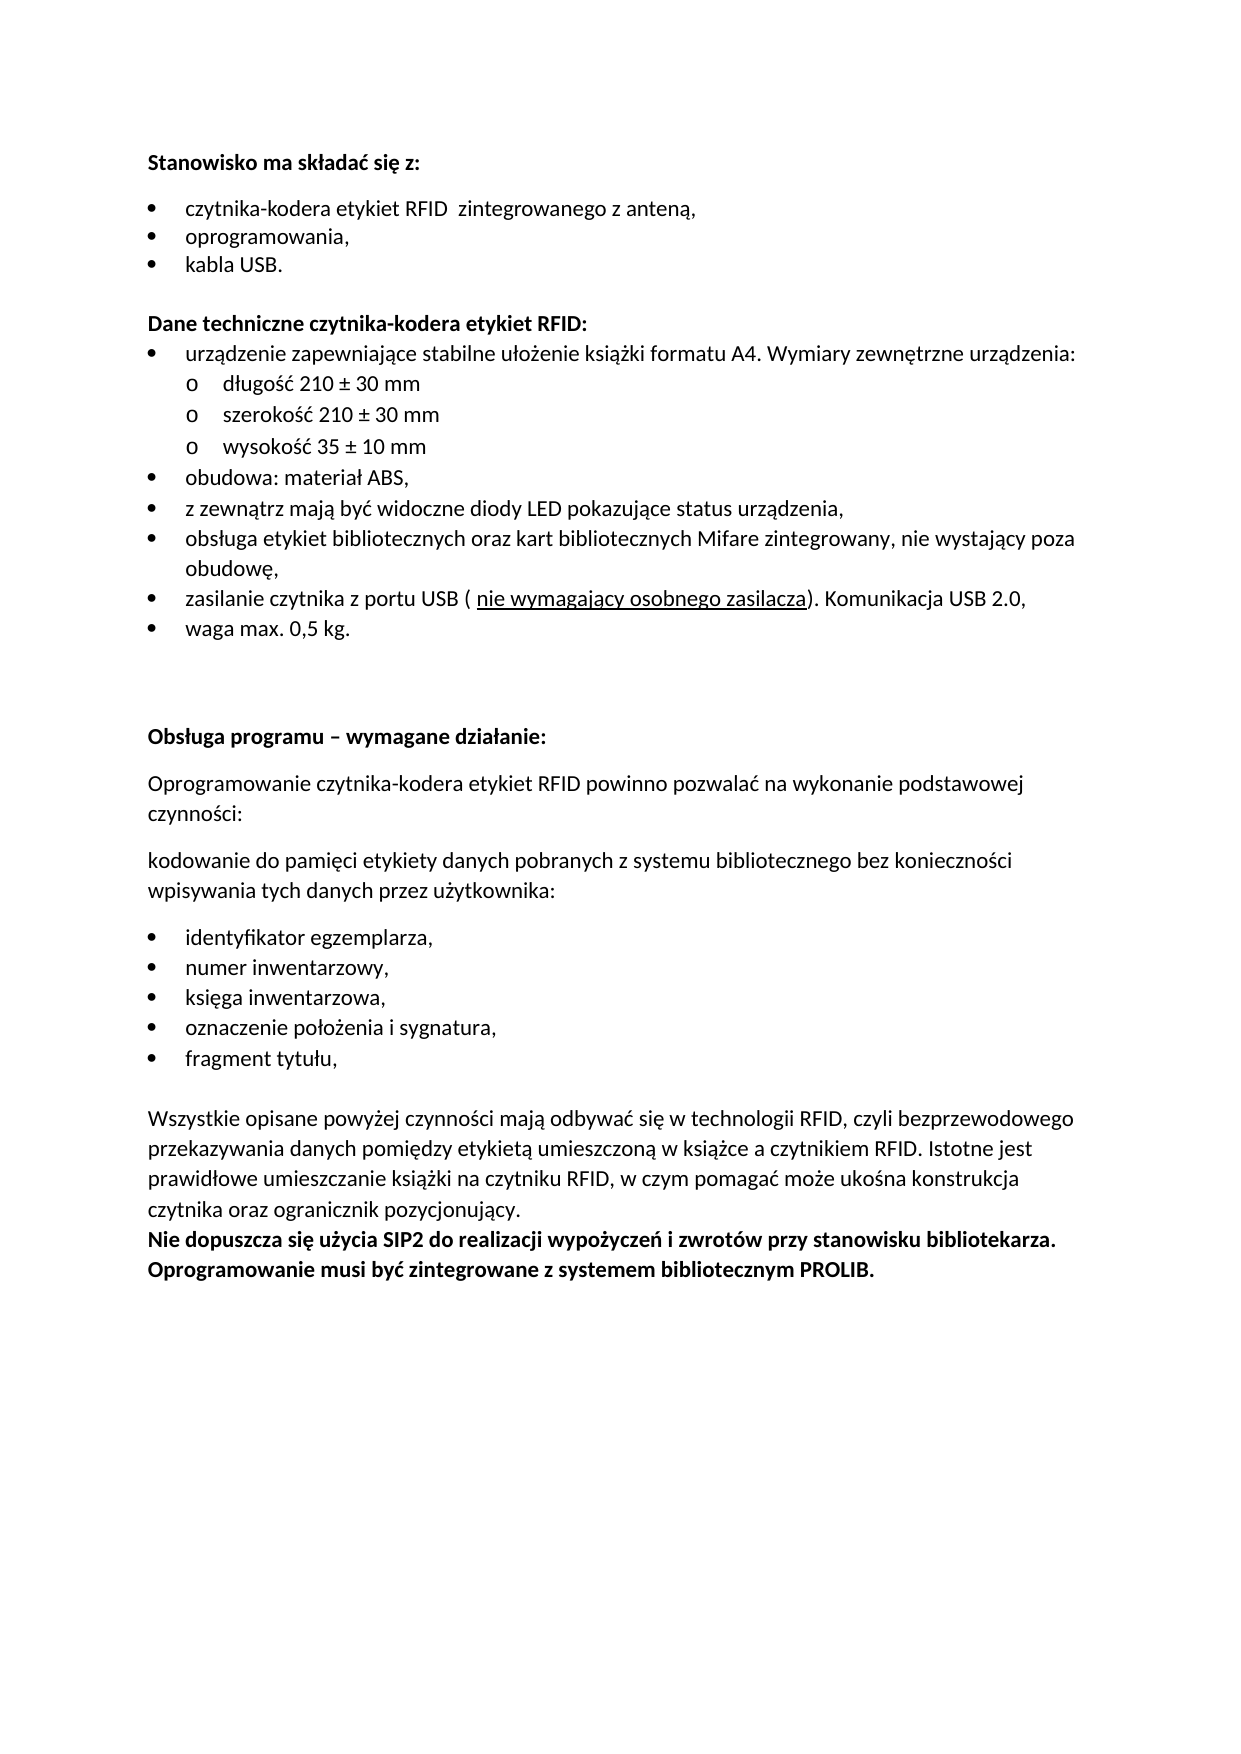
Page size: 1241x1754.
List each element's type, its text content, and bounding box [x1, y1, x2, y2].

list Nie dopuszcza się użycia SIP2 do realizacji wypożyczeń i zwrotów przy stanowisku bibliotekarza. Oprogramowanie musi być zintegrowane z systemem bibliotecznym PROLIB. [148, 1225, 1093, 1283]
list waga max. 0,5 kg. [148, 614, 1093, 643]
list z zewnątrz mają być widoczne diody LED pokazujące status urządzenia, [148, 494, 1093, 522]
list szerokość 210 ± 30 mm [185, 401, 1093, 430]
list identyfikator egzemplarza, [148, 923, 1093, 951]
list kabla USB. [148, 251, 1093, 278]
list Dane techniczne czytnika-kodera etykiet RFID: [148, 309, 1093, 337]
list numer inwentarzowy, [148, 953, 1093, 981]
text kodowanie do pamięci etykiety danych pobranych z systemu bibliotecznego bez konieczności wpisywania tych danych przez użytkownika: [148, 846, 1093, 904]
list długość 210 ± 30 mm [185, 369, 1093, 398]
list urządzenie zapewniające stabilne ułożenie książki formatu A4. Wymiary zewnętrzne urządzenia: [148, 339, 1093, 367]
list oznaczenie położenia i sygnatura, [148, 1013, 1093, 1042]
list Wszystkie opisane powyżej czynności mają odbywać się w technologii RFID, czyli bezprzewodowego przekazywania danych pomiędzy etykietą umieszczoną w książce a czytnikiem RFID. Istotne jest prawidłowe umieszczanie książki na czytniku RFID, w czym pomagać może ukośna konstrukcja czytnika oraz ogranicznik pozycjonujący. [148, 1104, 1093, 1223]
list księga inwentarzowa, [148, 983, 1093, 1011]
list oprogramowania, [148, 222, 1093, 251]
text Obsługa programu – wymagane działanie: [148, 722, 1093, 750]
list fragment tytułu, [148, 1044, 1093, 1072]
list zasilanie czytnika z portu USB ( nie wymagający osobnego zasilacza). Komunikacja USB 2.0, [148, 584, 1093, 612]
list czytnika-kodera etykiet RFID zintegrowanego z anteną, [148, 194, 1093, 222]
text Oprogramowanie czytnika-kodera etykiet RFID powinno pozwalać na wykonanie podstawowej czynności: [148, 769, 1093, 827]
list obudowa: materiał ABS, [148, 463, 1093, 492]
list Stanowisko ma składać się z: [148, 148, 1093, 176]
list obsługa etykiet bibliotecznych oraz kart bibliotecznych Mifare zintegrowany, nie wystający poza obudowę, [148, 524, 1093, 582]
list wysokość 35 ± 10 mm [185, 432, 1093, 461]
